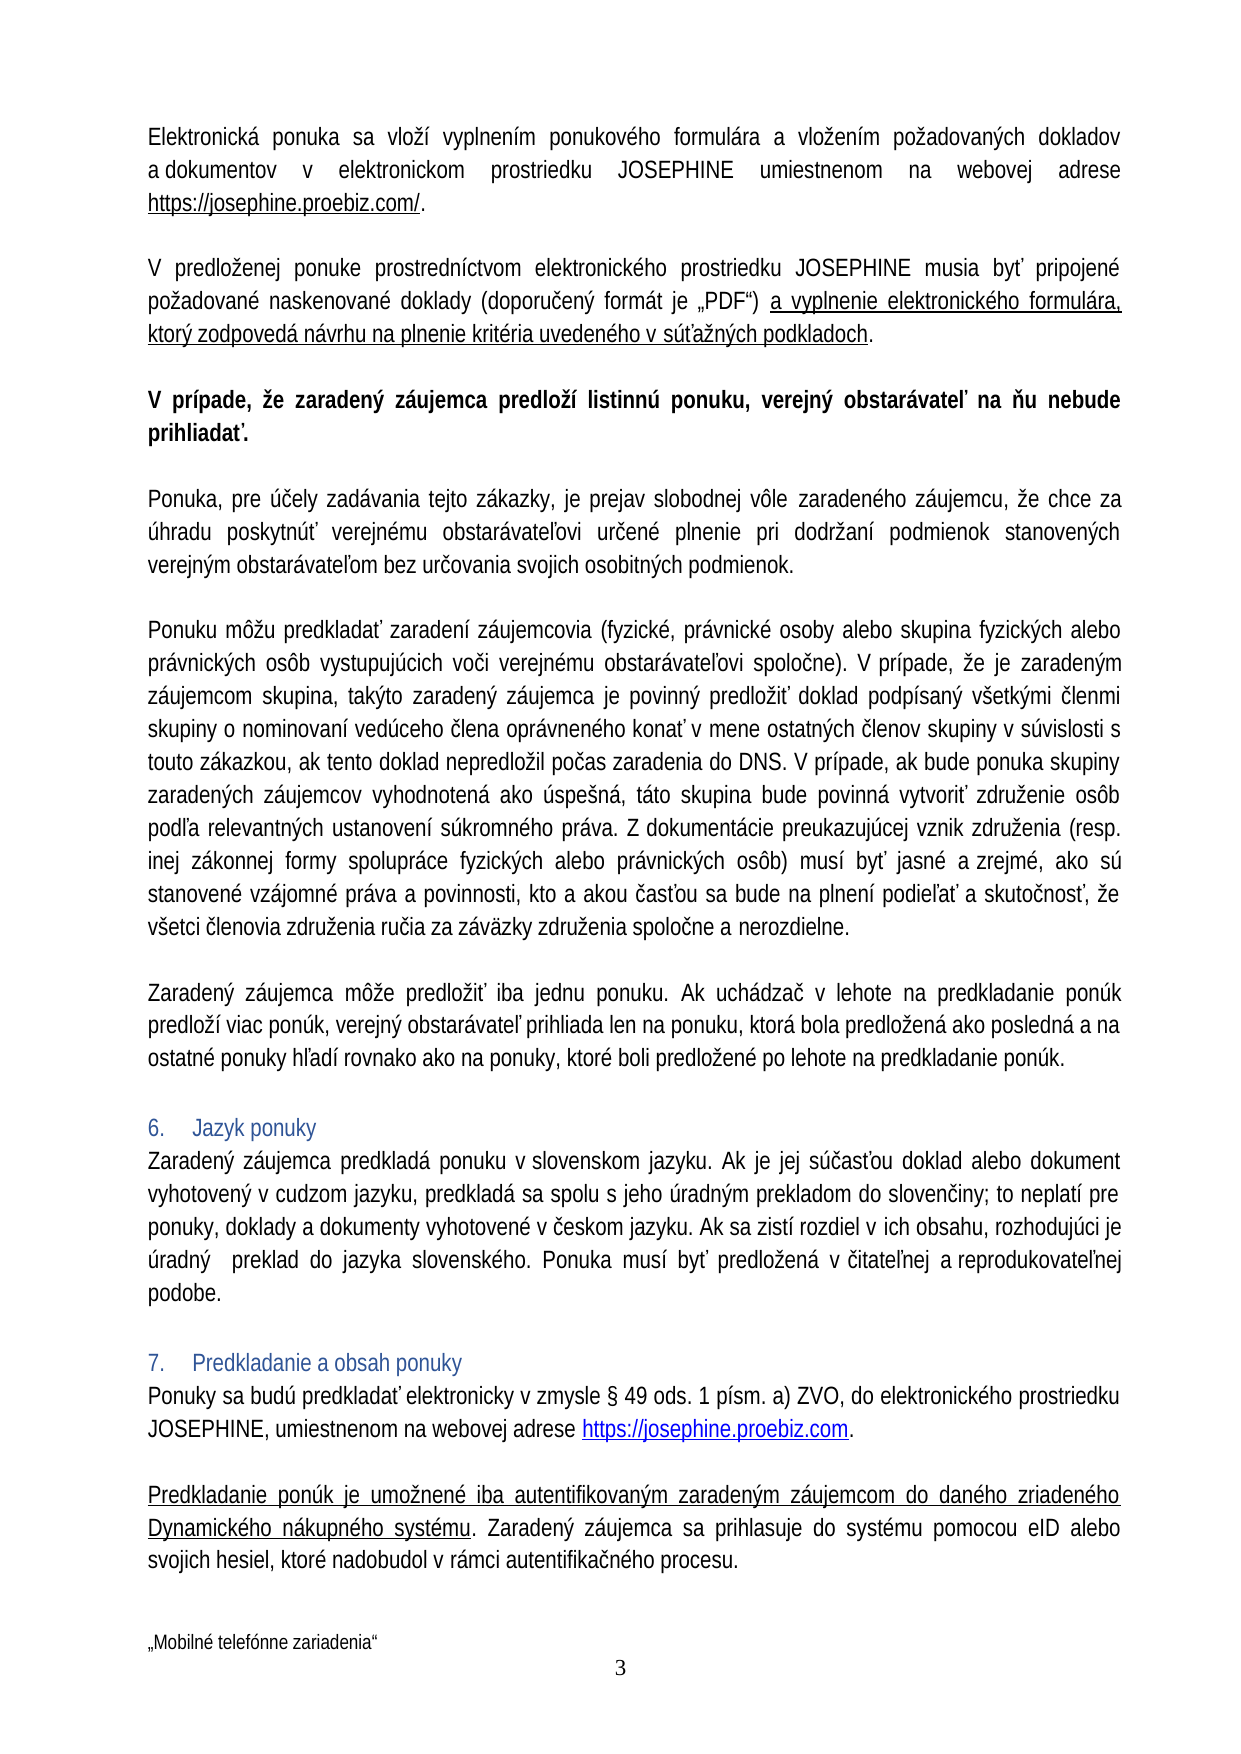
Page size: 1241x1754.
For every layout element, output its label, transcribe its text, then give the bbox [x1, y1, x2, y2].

text V predloženej ponuke prostredníctvom elektronického prostriedku JOSEPHINE musia byť pripojené požadované naskenované doklady (doporučený formát je „PDF“) a vyplnenie elektronického formulára, ktorý zodpovedá návrhu na plnenie kritéria uvedeného v súťažných podkladoch. [148, 253, 1122, 348]
text Zaradený záujemca predkladá ponuku v slovenskom jazyku. Ak je jej súčasťou doklad alebo dokument vyhotovený v cudzom jazyku, predkladá sa spolu s jeho úradným prekladom do slovenčiny; to neplatí pre ponuky, doklady a dokumenty vyhotovené v českom jazyku. Ak sa zistí rozdiel v ich obsahu, rozhodujúci je úradný preklad do jazyka slovenského. Ponuka musí byť predložená v čitateľnej a reprodukovateľnej podobe. [148, 1146, 1122, 1307]
text Ponuku môžu predkladať zaradení záujemcovia (fyzické, právnické osoby alebo skupina fyzických alebo právnických osôb vystupujúcich voči verejnému obstarávateľovi spoločne). V prípade, že je zaradeným záujemcom skupina, takýto zaradený záujemca je povinný predložiť doklad podpísaný všetkými členmi skupiny o nominovaní vedúceho člena oprávneného konať v mene ostatných členov skupiny v súvislosti s touto zákazkou, ak tento doklad nepredložil počas zaradenia do DNS. V prípade, ak bude ponuka skupiny zaradených záujemcov vyhodnotená ako úspešná, táto skupina bude povinná vytvoriť združenie osôb podľa relevantných ustanovení súkromného práva. Z dokumentácie preukazujúcej vznik združenia (resp. inej zákonnej formy spolupráce fyzických alebo právnických osôb) musí byť jasné a zrejmé, ako sú stanovené vzájomné práva a povinnosti, kto a akou časťou sa bude na plnení podieľať a skutočnosť, že všetci členovia združenia ručia za záväzky združenia spoločne a nerozdielne. [148, 616, 1122, 940]
text V prípade, že zaradený záujemca predloží listinnú ponuku, verejný obstarávateľ na ňu nebude prihliadať. [148, 385, 1122, 447]
text Elektronická ponuka sa vloží vyplnením ponukového formulára a vložením požadovaných dokladov a dokumentov v elektronickom prostriedku JOSEPHINE umiestnenom na webovej adrese https://josephine.proebiz.com/. [148, 122, 1122, 216]
text Ponuky sa budú predkladať elektronicky v zmysle § 49 ods. 1 písm. a) ZVO, do elektronického prostriedku JOSEPHINE, umiestnenom na webovej adrese https://josephine.proebiz.com. [148, 1381, 1122, 1442]
subtitle Jazyk ponuky [148, 1113, 1122, 1142]
text Zaradený záujemca môže predložiť iba jednu ponuku. Ak uchádzač v lehote na predkladanie ponúk predloží viac ponúk, verejný obstarávateľ prihliada len na ponuku, ktorá bola predložená ako posledná a na ostatné ponuky hľadí rovnako ako na ponuky, ktoré boli predložené po lehote na predkladanie ponúk. [148, 978, 1122, 1072]
text Predkladanie ponúk je umožnené iba autentifikovaným zaradeným záujemcom do daného zriadeného Dynamického nákupného systému. Zaradený záujemca sa prihlasuje do systému pomocou eID alebo svojich hesiel, ktoré nadobudol v rámci autentifikačného procesu. [148, 1480, 1122, 1574]
subtitle Predkladanie a obsah ponuky [148, 1348, 1122, 1377]
text Ponuka, pre účely zadávania tejto zákazky, je prejav slobodnej vôle zaradeného záujemcu, že chce za úhradu poskytnúť verejnému obstarávateľovi určené plnenie pri dodržaní podmienok stanovených verejným obstarávateľom bez určovania svojich osobitných podmienok. [148, 484, 1122, 578]
